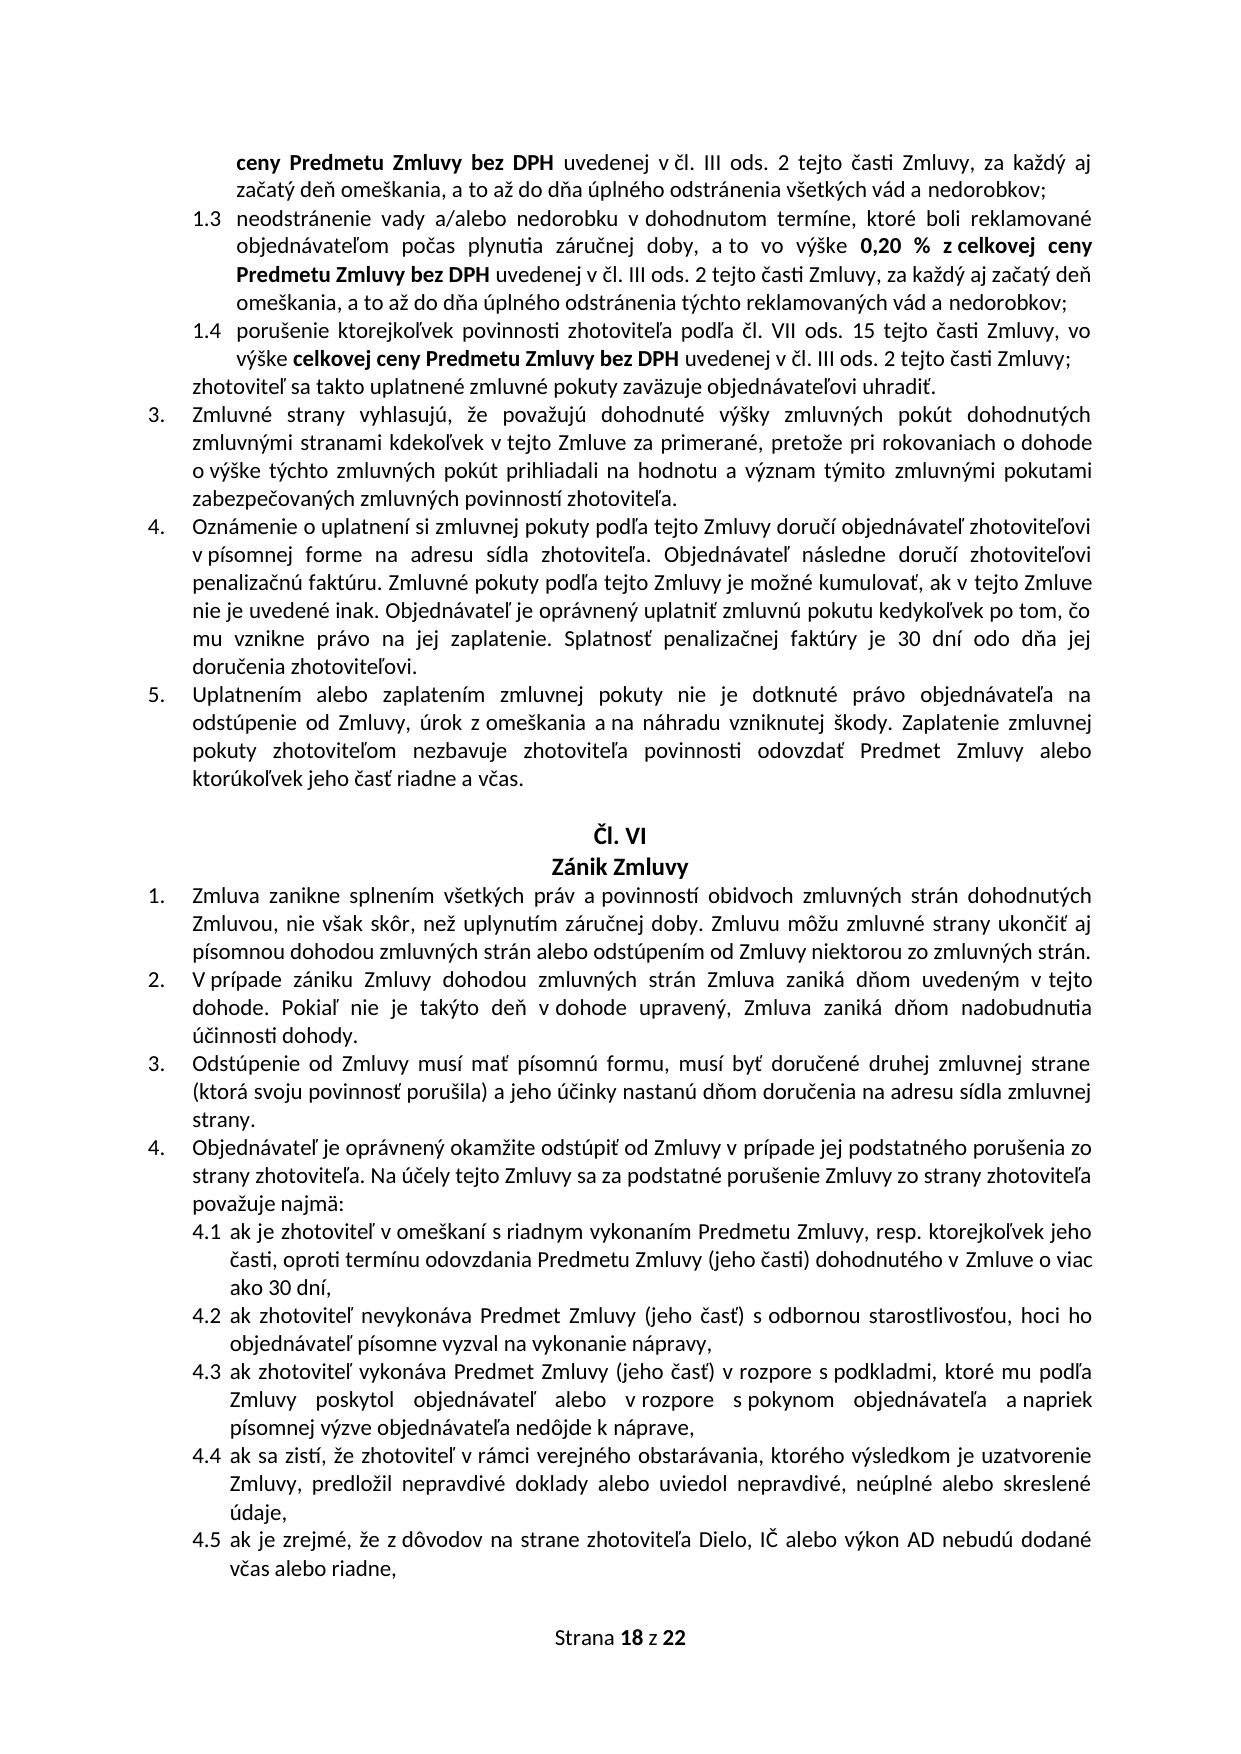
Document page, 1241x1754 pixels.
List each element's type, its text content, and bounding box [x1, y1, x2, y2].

list ak zhotoviteľ vykonáva Predmet Zmluvy (jeho časť) v rozpore s podkladmi, ktoré mu podľa Zmluvy poskytol objednávateľ alebo v rozpore s pokynom objednávateľa a napriek písomnej výzve objednávateľa nedôjde k náprave, [192, 1357, 1093, 1442]
list Objednávateľ je oprávnený okamžite odstúpiť od Zmluvy v prípade jej podstatného porušenia zo strany zhotoviteľa. Na účely tejto Zmluvy sa za podstatné porušenie Zmluvy zo strany zhotoviteľa považuje najmä: [148, 1133, 1093, 1217]
list ak sa zistí, že zhotoviteľ v rámci verejného obstarávania, ktorého výsledkom je uzatvorenie Zmluvy, predložil nepravdivé doklady alebo uviedol nepravdivé, neúplné alebo skreslené údaje, [192, 1442, 1093, 1526]
list ak zhotoviteľ nevykonáva Predmet Zmluvy (jeho časť) s odbornou starostlivosťou, hoci ho objednávateľ písomne vyzval na vykonanie nápravy, [192, 1301, 1093, 1357]
text Čl. VI [148, 820, 1093, 851]
list neodstránenie vady a/alebo nedorobku v dohodnutom termíne, ktoré boli reklamované objednávateľom počas plynutia záručnej doby, a to vo výške 0,20 % z celkovej ceny Predmetu Zmluvy bez DPH uvedenej v čl. III ods. 2 tejto časti Zmluvy, za každý aj začatý deň omeškania, a to až do dňa úplného odstránenia týchto reklamovaných vád a nedorobkov; [192, 204, 1093, 316]
list Zmluvné strany vyhlasujú, že považujú dohodnuté výšky zmluvných pokút dohodnutých zmluvnými stranami kdekoľvek v tejto Zmluve za primerané, pretože pri rokovaniach o dohode o výške týchto zmluvných pokút prihliadali na hodnotu a význam týmito zmluvnými pokutami zabezpečovaných zmluvných povinností zhotoviteľa. [148, 400, 1093, 512]
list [192, 148, 1093, 204]
list V prípade zániku Zmluvy dohodou zmluvných strán Zmluva zaniká dňom uvedeným v tejto dohode. Pokiaľ nie je takýto deň v dohode upravený, Zmluva zaniká dňom nadobudnutia účinnosti dohody. [148, 965, 1093, 1049]
list ak je zhotoviteľ v omeškaní s riadnym vykonaním Predmetu Zmluvy, resp. ktorejkoľvek jeho časti, oproti termínu odovzdania Predmetu Zmluvy (jeho časti) dohodnutého v Zmluve o viac ako 30 dní, [192, 1217, 1093, 1301]
list Odstúpenie od Zmluvy musí mať písomnú formu, musí byť doručené druhej zmluvnej strane (ktorá svoju povinnosť porušila) a jeho účinky nastanú dňom doručenia na adresu sídla zmluvnej strany. [148, 1049, 1093, 1133]
list ak je zrejmé, že z dôvodov na strane zhotoviteľa Dielo, IČ alebo výkon AD nebudú dodané včas alebo riadne, [192, 1526, 1093, 1582]
list Zmluva zanikne splnením všetkých práv a povinností obidvoch zmluvných strán dohodnutých Zmluvou, nie však skôr, než uplynutím záručnej doby. Zmluvu môžu zmluvné strany ukončiť aj písomnou dohodou zmluvných strán alebo odstúpením od Zmluvy niektorou zo zmluvných strán. [148, 881, 1093, 965]
list Oznámenie o uplatnení si zmluvnej pokuty podľa tejto Zmluvy doručí objednávateľ zhotoviteľovi v písomnej forme na adresu sídla zhotoviteľa. Objednávateľ následne doručí zhotoviteľovi penalizačnú faktúru. Zmluvné pokuty podľa tejto Zmluvy je možné kumulovať, ak v tejto Zmluve nie je uvedené inak. Objednávateľ je oprávnený uplatniť zmluvnú pokutu kedykoľvek po tom, čo mu vznikne právo na jej zaplatenie. Splatnosť penalizačnej faktúry je 30 dní odo dňa jej doručenia zhotoviteľovi. [148, 512, 1093, 680]
list porušenie ktorejkoľvek povinnosti zhotoviteľa podľa čl. VII ods. 15 tejto časti Zmluvy, vo výške celkovej ceny Predmetu Zmluvy bez DPH uvedenej v čl. III ods. 2 tejto časti Zmluvy; [192, 316, 1093, 372]
text Zánik Zmluvy [148, 851, 1093, 881]
list zhotoviteľ sa takto uplatnené zmluvné pokuty zaväzuje objednávateľovi uhradiť. [192, 372, 1093, 400]
list Uplatnením alebo zaplatením zmluvnej pokuty nie je dotknuté právo objednávateľa na odstúpenie od Zmluvy, úrok z omeškania a na náhradu vzniknutej škody. Zaplatenie zmluvnej pokuty zhotoviteľom nezbavuje zhotoviteľa povinnosti odovzdať Predmet Zmluvy alebo ktorúkoľvek jeho časť riadne a včas. [148, 680, 1093, 792]
